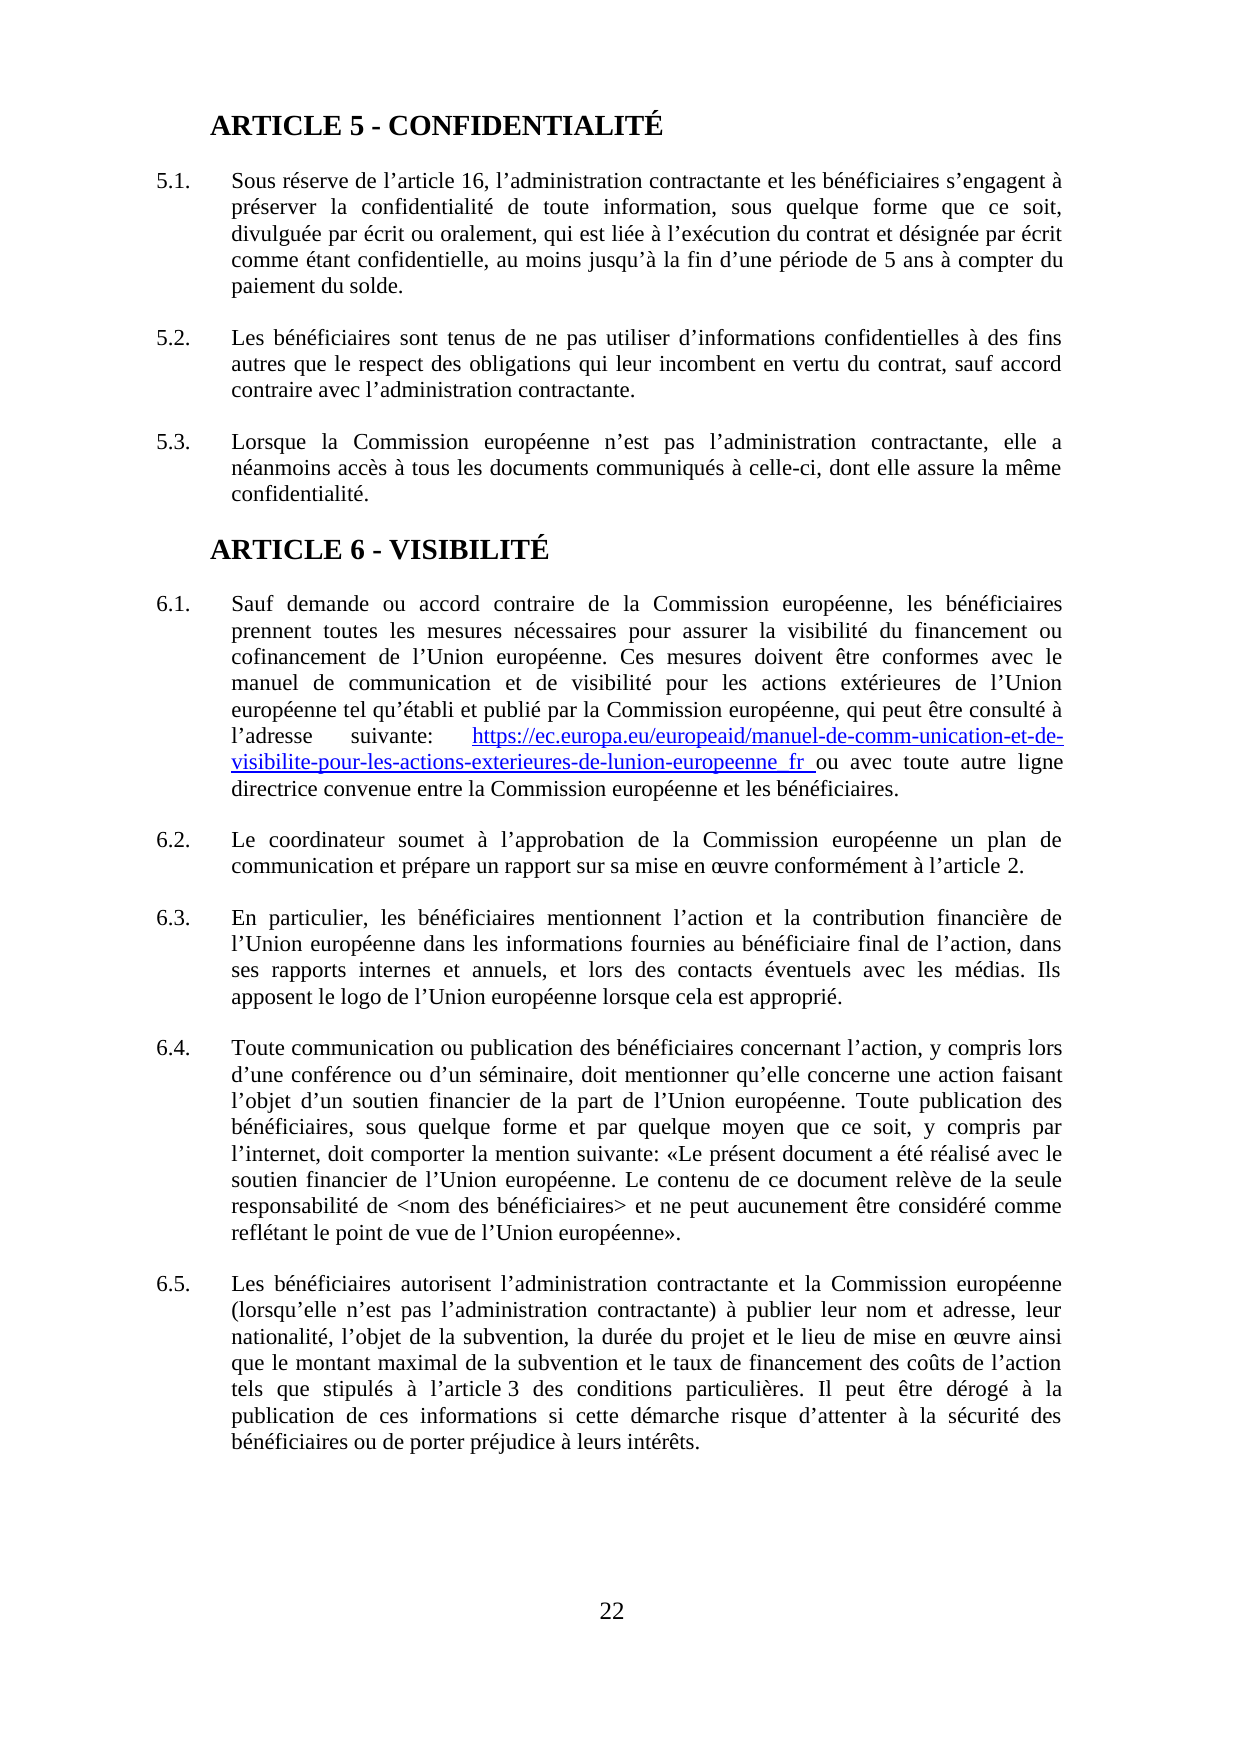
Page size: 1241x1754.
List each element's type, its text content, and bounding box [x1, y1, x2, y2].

list Les bénéficiaires autorisent l’administration contractante et la Commission européenne (lorsqu’elle n’est pas l’administration contractante) à publier leur nom et adresse, leur nationalité, l’objet de la subvention, la durée du projet et le lieu de mise en œuvre ainsi que le montant maximal de la subvention et le taux de financement des coûts de l’action tels que stipulés à l’article 3 des conditions particulières. Il peut être dérogé à la publication de ces informations si cette démarche risque d’attenter à la sécurité des bénéficiaires ou de porter préjudice à leurs intérêts. [156, 1270, 1063, 1454]
list Sauf demande ou accord contraire de la Commission européenne, les bénéficiaires prennent toutes les mesures nécessaires pour assurer la visibilité du financement ou cofinancement de l’Union européenne. Ces mesures doivent être conformes avec le manuel de communication et de visibilité pour les actions extérieures de l’Union européenne tel qu’établi et publié par la Commission européenne, qui peut être consulté à l’adresse suivante: https://ec.europa.eu/europeaid/manuel-de-comm-unication-et-de-visibilite-pour-les-actions-exterieures-de-lunion-europeenne_fr ou avec toute autre ligne directrice convenue entre la Commission européenne et les bénéficiaires. [156, 590, 1064, 801]
list Les bénéficiaires sont tenus de ne pas utiliser d’informations confidentielles à des fins autres que le respect des obligations qui leur incombent en vertu du contrat, sauf accord contraire avec l’administration contractante. [156, 324, 1063, 403]
list Le coordinateur soumet à l’approbation de la Commission européenne un plan de communication et prépare un rapport sur sa mise en œuvre conformément à l’article 2. [156, 826, 1063, 879]
list En particulier, les bénéficiaires mentionnent l’action et la contribution financière de l’Union européenne dans les informations fournies au bénéficiaire final de l’action, dans ses rapports internes et annuels, et lors des contacts éventuels avec les médias. Ils apposent le logo de l’Union européenne lorsque cela est approprié. [156, 904, 1063, 1009]
list Toute communication ou publication des bénéficiaires concernant l’action, y compris lors d’une conférence ou d’un séminaire, doit mentionner qu’elle concerne une action faisant l’objet d’un soutien financier de la part de l’Union européenne. Toute publication des bénéficiaires, sous quelque forme et par quelque moyen que ce soit, y compris par l’internet, doit comporter la mention suivante: «Le présent document a été réalisé avec le soutien financier de l’Union européenne. Le contenu de ce document relève de la seule responsabilité de <nom des bénéficiaires> et ne peut aucunement être considéré comme reflétant le point de vue de l’Union européenne». [156, 1034, 1064, 1245]
text ARTICLE 6 - VISIBILITÉ [210, 532, 1078, 565]
list Sous réserve de l’article 16, l’administration contractante et les bénéficiaires s’engagent à préserver la confidentialité de toute information, sous quelque forme que ce soit, divulguée par écrit ou oralement, qui est liée à l’exécution du contrat et désignée par écrit comme étant confidentielle, au moins jusqu’à la fin d’une période de 5 ans à compter du paiement du solde. [156, 167, 1063, 299]
text ARTICLE 5 - CONFIDENTIALITÉ [210, 108, 1078, 142]
list Lorsque la Commission européenne n’est pas l’administration contractante, elle a néanmoins accès à tous les documents communiqués à celle-ci, dont elle assure la même confidentialité. [156, 428, 1063, 507]
